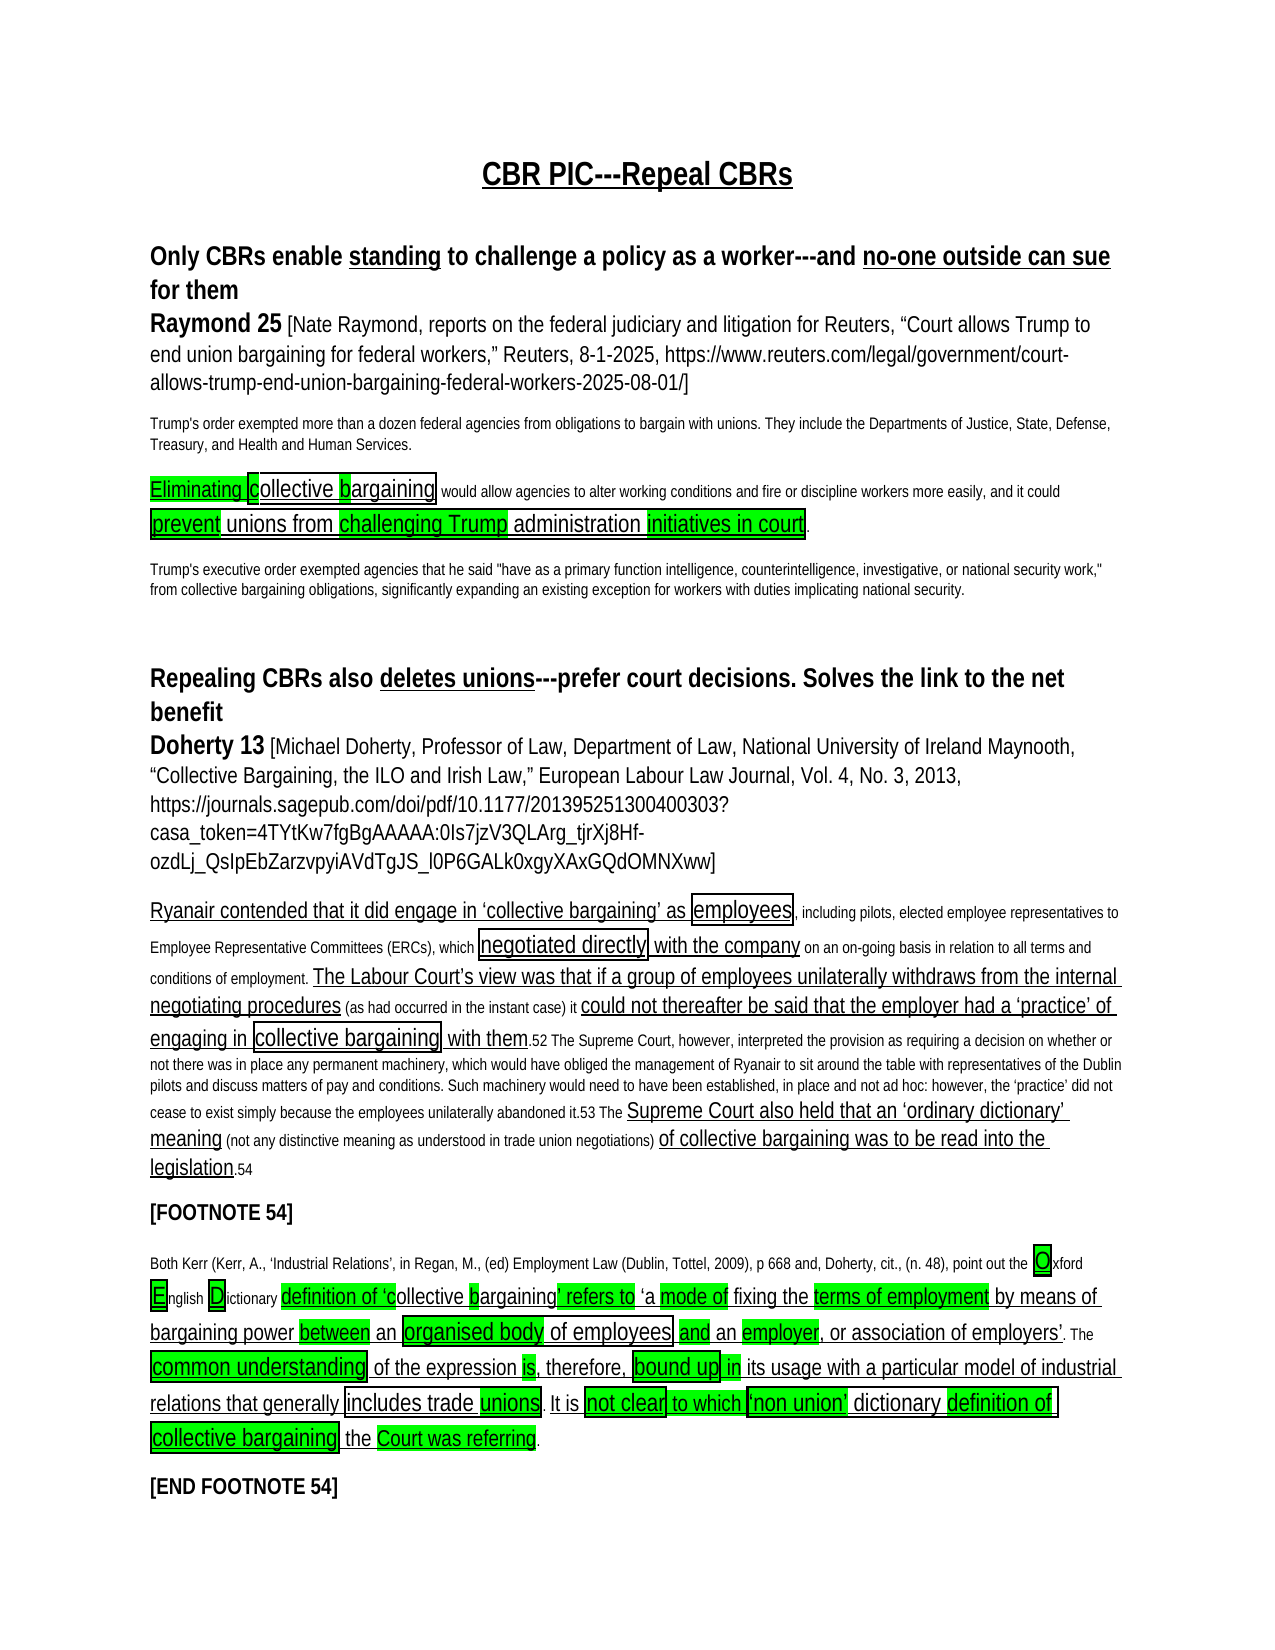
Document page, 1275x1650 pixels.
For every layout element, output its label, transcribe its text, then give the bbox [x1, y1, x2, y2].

text [FOOTNOTE 54] [150, 1199, 1125, 1225]
subtitle Repealing CBRs also deletes unions---prefer court decisions. Solves the link to the net benefit [150, 662, 1125, 727]
text [END FOOTNOTE 54] [150, 1473, 1125, 1499]
text Doherty 13 [Michael Doherty, Professor of Law, Department of Law, National University of Ireland Maynooth, “Collective Bargaining, the ILO and Irish Law,” European Labour Law Journal, Vol. 4, No. 3, 2013, https://journals.sagepub.com/doi/pdf/10.1177/201395251300400303?casa_token=4TYtKw7fgBgAAAAA:0Is7jzV3QLArg_tjrXj8Hf-ozdLj_QsIpEbZarzvpyiAVdTgJS_l0P6GALk0xgyXAxGQdOMNXww] [150, 729, 1125, 874]
text Both Kerr (Kerr, A., ‘Industrial Relations’, in Regan, M., (ed) Employment Law (Dublin, Tottel, 2009), p 668 and, Doherty, cit., (n. 48), point out the Oxford English Dictionary definition of ‘collective bargaining’ refers to ‘a mode of fixing the terms of employment by means of bargaining power between an organised body of employees and an employer, or association of employers’. The common understanding of the expression is, therefore, bound up in its usage with a particular model of industrial relations that generally includes trade unions. It is not clear to which ‘non union’ dictionary definition of collective bargaining the Court was referring. [150, 1244, 1125, 1454]
text Eliminating collective bargaining would allow agencies to alter working conditions and fire or discipline workers more easily, and it could prevent unions from challenging Trump administration initiatives in court. [150, 472, 1125, 540]
subtitle Only CBRs enable standing to challenge a policy as a worker---and no-one outside can sue for them [150, 241, 1125, 305]
text Trump's order exempted more than a dozen federal agencies from obligations to bargain with unions. They include the Departments of Justice, State, Defense, Treasury, and Health and Human Services. [150, 414, 1125, 454]
text Trump's executive order exempted agencies that he said "have as a primary function intelligence, counterintelligence, investigative, or national security work," from collective bargaining obligations, significantly expanding an existing exception for workers with duties implicating national security. [150, 559, 1125, 599]
text Raymond 25 [Nate Raymond, reports on the federal judiciary and litigation for Reuters, “Court allows Trump to end union bargaining for federal workers,” Reuters, 8-1-2025, https://www.reuters.com/legal/government/court-allows-trump-end-union-bargaining-federal-workers-2025-08-01/] [150, 307, 1125, 395]
text Ryanair contended that it did engage in ‘collective bargaining’ as employees, including pilots, elected employee representatives to Employee Representative Committees (ERCs), which negotiated directly with the company on an on-going basis in relation to all terms and conditions of employment. The Labour Court’s view was that if a group of employees unilaterally withdraws from the internal negotiating procedures (as had occurred in the instant case) it could not thereafter be said that the employer had a ‘practice’ of engaging in collective bargaining with them.52 The Supreme Court, however, interpreted the provision as requiring a decision on whether or not there was in place any permanent machinery, which would have obliged the management of Ryanair to sit around the table with representatives of the Dublin pilots and discuss matters of pay and conditions. Such machinery would need to have been established, in place and not ad hoc: however, the ‘practice’ did not cease to exist simply because the employees unilaterally abandoned it.53 The Supreme Court also held that an ‘ordinary dictionary’ meaning (not any distinctive meaning as understood in trade union negotiations) of collective bargaining was to be read into the legislation.54 [150, 893, 1125, 1180]
subtitle CBR PIC---Repeal CBRs [150, 154, 1125, 192]
